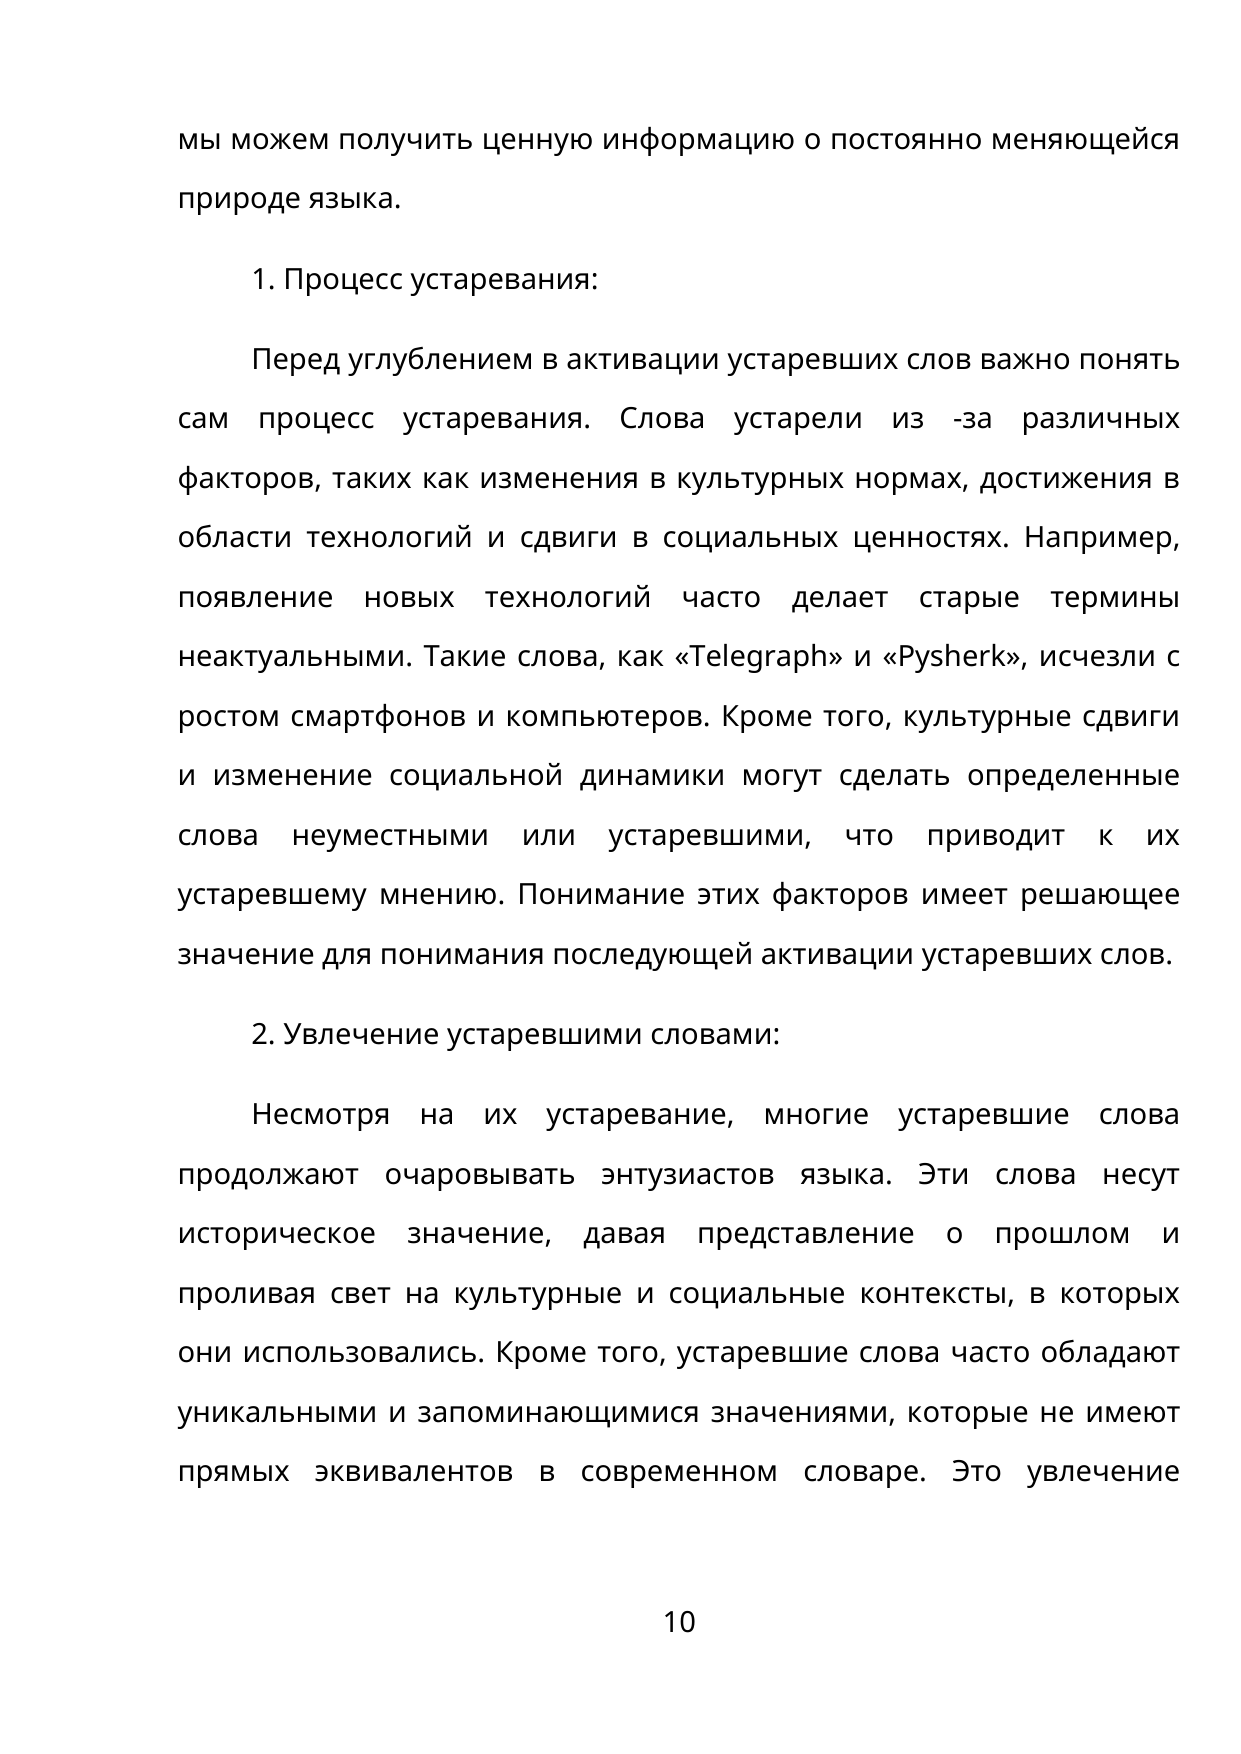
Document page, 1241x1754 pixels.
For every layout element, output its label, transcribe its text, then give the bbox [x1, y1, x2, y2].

text 2. Увлечение устаревшими словами: [177, 1013, 1181, 1053]
text 1. Процесс устаревания: [177, 258, 1181, 298]
text Перед углублением в активации устаревших слов важно понять сам процесс устаревания. Слова устарели из -за различных факторов, таких как изменения в культурных нормах, достижения в области технологий и сдвиги в социальных ценностях. Например, появление новых технологий часто делает старые термины неактуальными. Такие слова, как «Telegraph» и «Pysherk», исчезли с ростом смартфонов и компьютеров. Кроме того, культурные сдвиги и изменение социальной динамики могут сделать определенные слова неуместными или устаревшими, что приводит к их устаревшему мнению. Понимание этих факторов имеет решающее значение для понимания последующей активации устаревших слов. [177, 338, 1181, 973]
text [177, 1094, 1181, 1490]
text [177, 118, 1181, 217]
